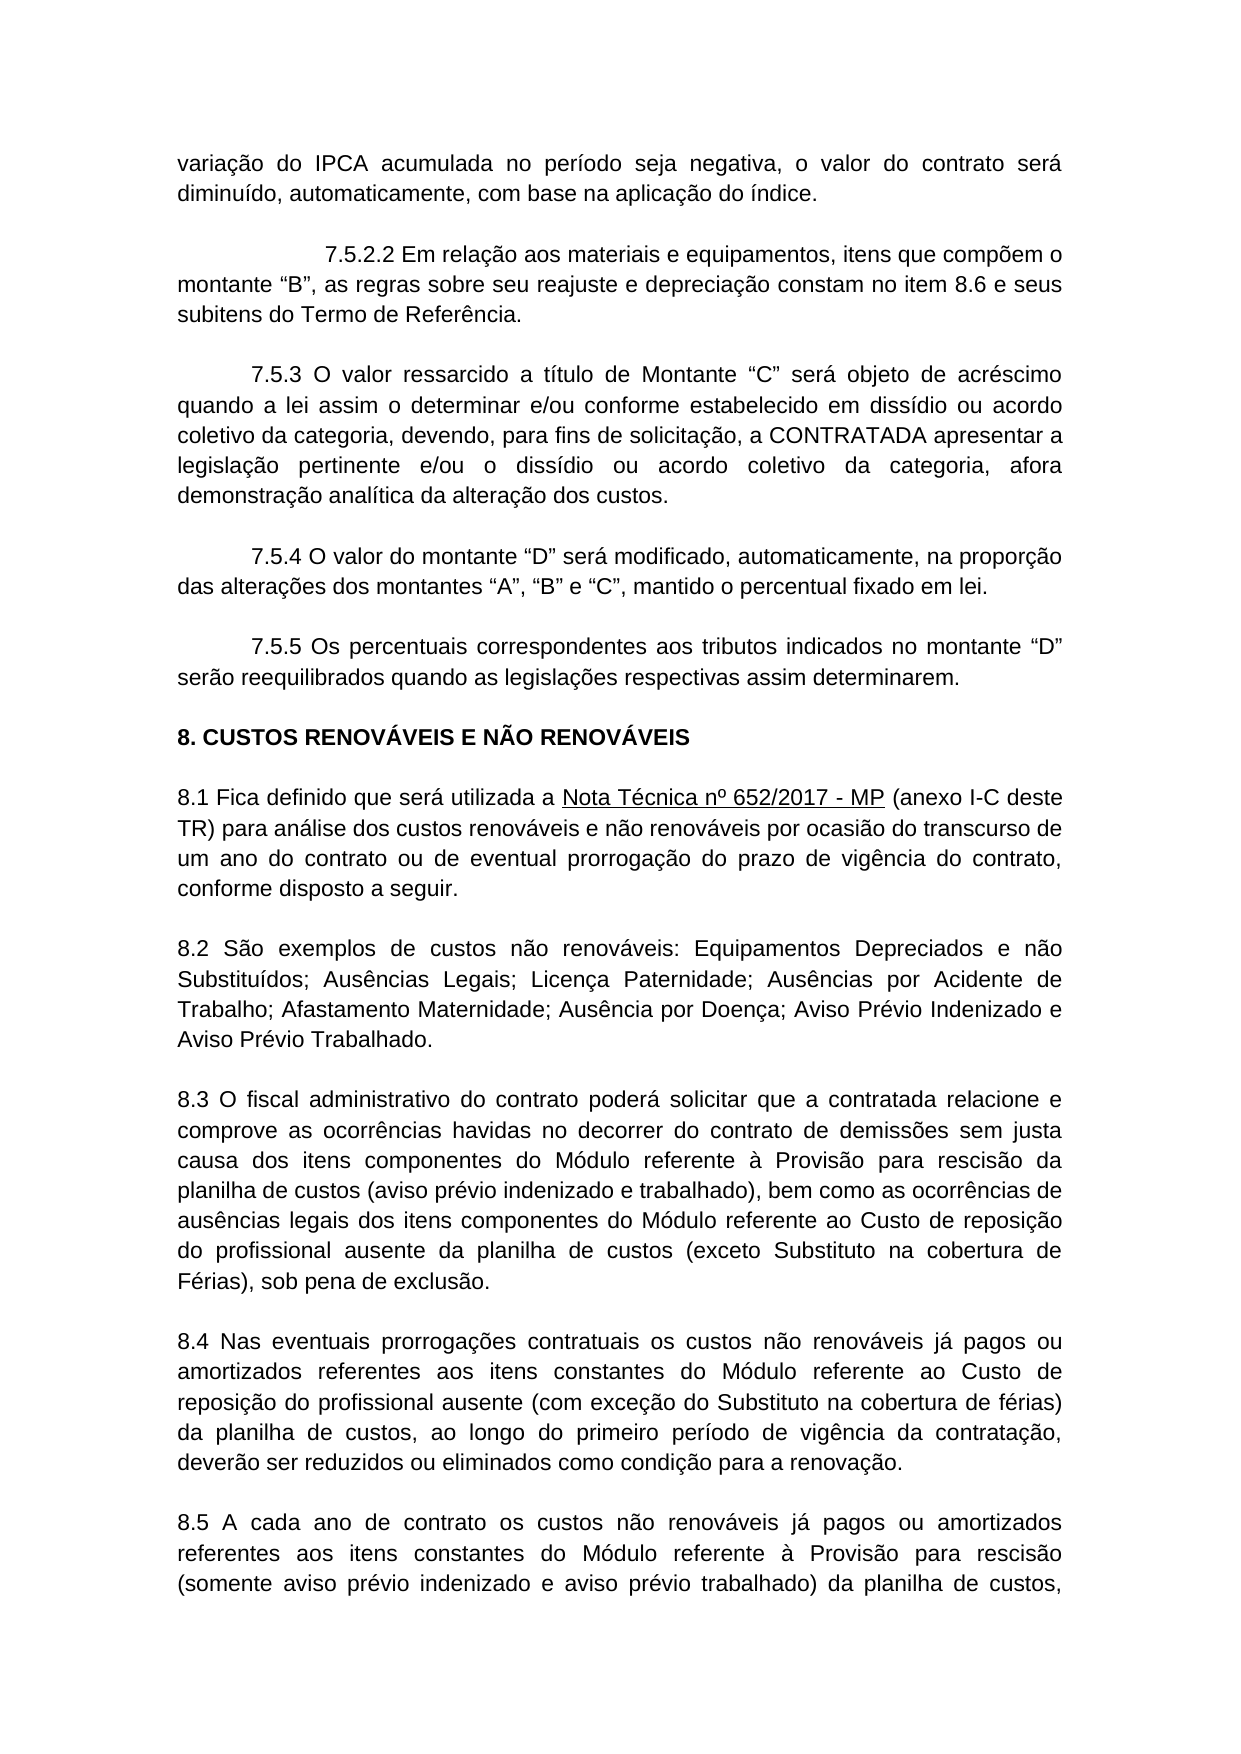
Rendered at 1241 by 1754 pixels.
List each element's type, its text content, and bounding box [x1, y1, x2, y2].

text 7.5.3 O valor ressarcido a título de Montante “C” será objeto de acréscimo quando a lei assim o determinar e/ou conforme estabelecido em dissídio ou acordo coletivo da categoria, devendo, para fins de solicitação, a CONTRATADA apresentar a legislação pertinente e/ou o dissídio ou acordo coletivo da categoria, afora demonstração analítica da alteração dos custos. [177, 361, 1063, 509]
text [177, 150, 1063, 207]
text 7.5.5 Os percentuais correspondentes aos tributos indicados no montante “D” serão reequilibrados quando as legislações respectivas assim determinarem. [177, 633, 1063, 690]
text 8.2 São exemplos de custos não renováveis: Equipamentos Depreciados e não Substituídos; Ausências Legais; Licença Paternidade; Ausências por Acidente de Trabalho; Afastamento Maternidade; Ausência por Doença; Aviso Prévio Indenizado e Aviso Prévio Trabalhado. [177, 935, 1063, 1052]
text 8.4 Nas eventuais prorrogações contratuais os custos não renováveis já pagos ou amortizados referentes aos itens constantes do Módulo referente ao Custo de reposição do profissional ausente (com exceção do Substituto na cobertura de férias) da planilha de custos, ao longo do primeiro período de vigência da contratação, deverão ser reduzidos ou eliminados como condição para a renovação. [177, 1328, 1063, 1475]
text 8.3 O fiscal administrativo do contrato poderá solicitar que a contratada relacione e comprove as ocorrências havidas no decorrer do contrato de demissões sem justa causa dos itens componentes do Módulo referente à Provisão para rescisão da planilha de custos (aviso prévio indenizado e trabalhado), bem como as ocorrências de ausências legais dos itens componentes do Módulo referente ao Custo de reposição do profissional ausente da planilha de custos (exceto Substituto na cobertura de Férias), sob pena de exclusão. [177, 1086, 1063, 1294]
text 7.5.4 O valor do montante “D” será modificado, automaticamente, na proporção das alterações dos montantes “A”, “B” e “C”, mantido o percentual fixado em lei. [177, 543, 1063, 599]
text 8.1 Fica definido que será utilizada a Nota Técnica nº 652/2017 - MP (anexo I-C deste TR) para análise dos custos renováveis e não renováveis por ocasião do transcurso de um ano do contrato ou de eventual prorrogação do prazo de vigência do contrato, conforme disposto a seguir. [177, 784, 1063, 901]
text 8. CUSTOS RENOVÁVEIS E NÃO RENOVÁVEIS [177, 724, 1063, 750]
text 7.5.2.2 Em relação aos materiais e equipamentos, itens que compõem o montante “B”, as regras sobre seu reajuste e depreciação constam no item 8.6 e seus subitens do Termo de Referência. [177, 241, 1063, 327]
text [177, 1509, 1063, 1596]
